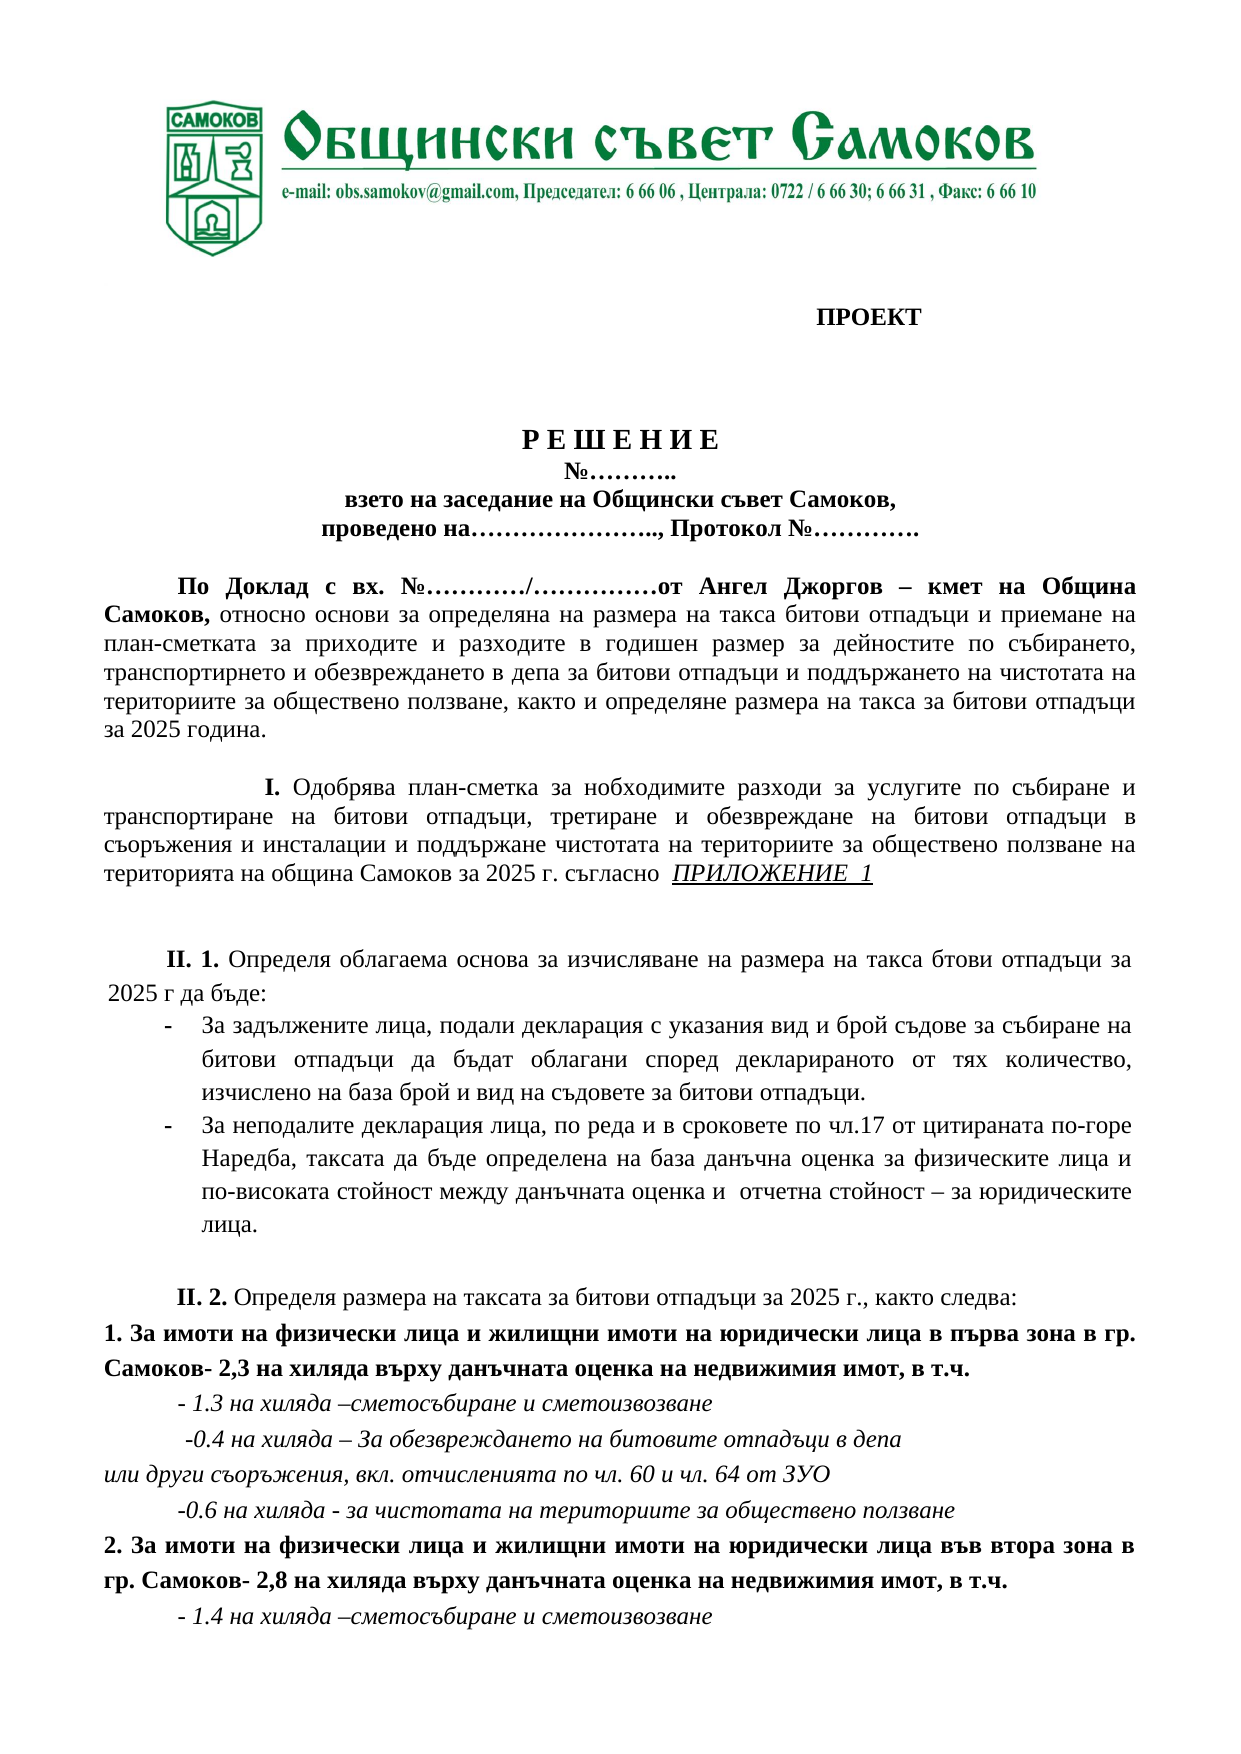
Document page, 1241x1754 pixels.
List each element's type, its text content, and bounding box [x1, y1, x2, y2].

text или други съоръжения, вкл. отчисленията по чл. 60 и чл. 64 от ЗУО [103, 1454, 1137, 1490]
text 1. За имоти на физически лица и жилищни имоти на юридически лица в първа зона в гр. Самоков- 2,3 на хиляда върху данъчната оценка на недвижимия имот, в т.ч. [103, 1313, 1137, 1383]
text II. 1. Определя облагаема основа за изчисляване на размера на такса бтови отпадъци за 2025 г да бъде: [108, 944, 1133, 1006]
text I. Одобрява план-сметка за нобходимите разходи за услугите по събиране и транспортиране на битови отпадъци, третиране и обезвреждане на битови отпадъци в съоръжения и инсталации и поддържане чистотата на териториите за обществено ползване на територията на община Самоков за 2025 г. съгласно ПРИЛОЖЕНИЕ 1 [103, 772, 1137, 887]
text Р Е Ш Е Н И Е [103, 422, 1137, 456]
list За задължените лица, подали декларация с указания вид и брой съдове за събиране на битови отпадъци да бъдат облагани според декларираното от тях количество, изчислено на база брой и вид на съдовете за битови отпадъци. [164, 1011, 1133, 1105]
text - 1.3 на хиляда –сметосъбиране и сметоизвозване [103, 1383, 1137, 1419]
text -0.6 на хиляда - за чистотата на териториите за обществено ползване [103, 1490, 1137, 1525]
text По Доклад с вх. №…………/……………от Ангел Джоргов – кмет на Община Самоков, относно основи за определяна на размера на такса битови отпадъци и приемане на план-сметката за приходите и разходите в годишен размер за дейностите по събирането, транспортирнето и обезвреждането в депа за битови отпадъци и поддържането на чистотата на териториите за обществено ползване, както и определяне размера на такса за битови отпадъци за 2025 година. [103, 571, 1137, 743]
picture [103, 73, 1138, 286]
text ПРОЕКТ [103, 302, 1136, 331]
text №……….. [103, 456, 1137, 484]
text - 1.4 на хиляда –сметосъбиране и сметоизвозване [103, 1596, 1137, 1631]
text -0.4 на хиляда – За обезвреждането на битовите отпадъци в депа [103, 1419, 1137, 1454]
list За неподалите декларация лица, по реда и в сроковете по чл.17 от цитираната по-горе Наредба, таксата да бъде определена на база данъчна оценка за физическите лица и по-високата стойност между данъчната оценка и отчетна стойност – за юридическите лица. [164, 1110, 1133, 1237]
text взето на заседание на Общински съвет Самоков, [103, 484, 1137, 513]
text 2. За имоти на физически лица и жилищни имоти на юридически лица във втора зона в гр. Самоков- 2,8 на хиляда върху данъчната оценка на недвижимия имот, в т.ч. [103, 1525, 1137, 1596]
text II. 2. Определя размера на таксата за битови отпадъци за 2025 г., както следва: [103, 1277, 1137, 1313]
text проведено на………………….., Протокол №…………. [103, 513, 1137, 542]
